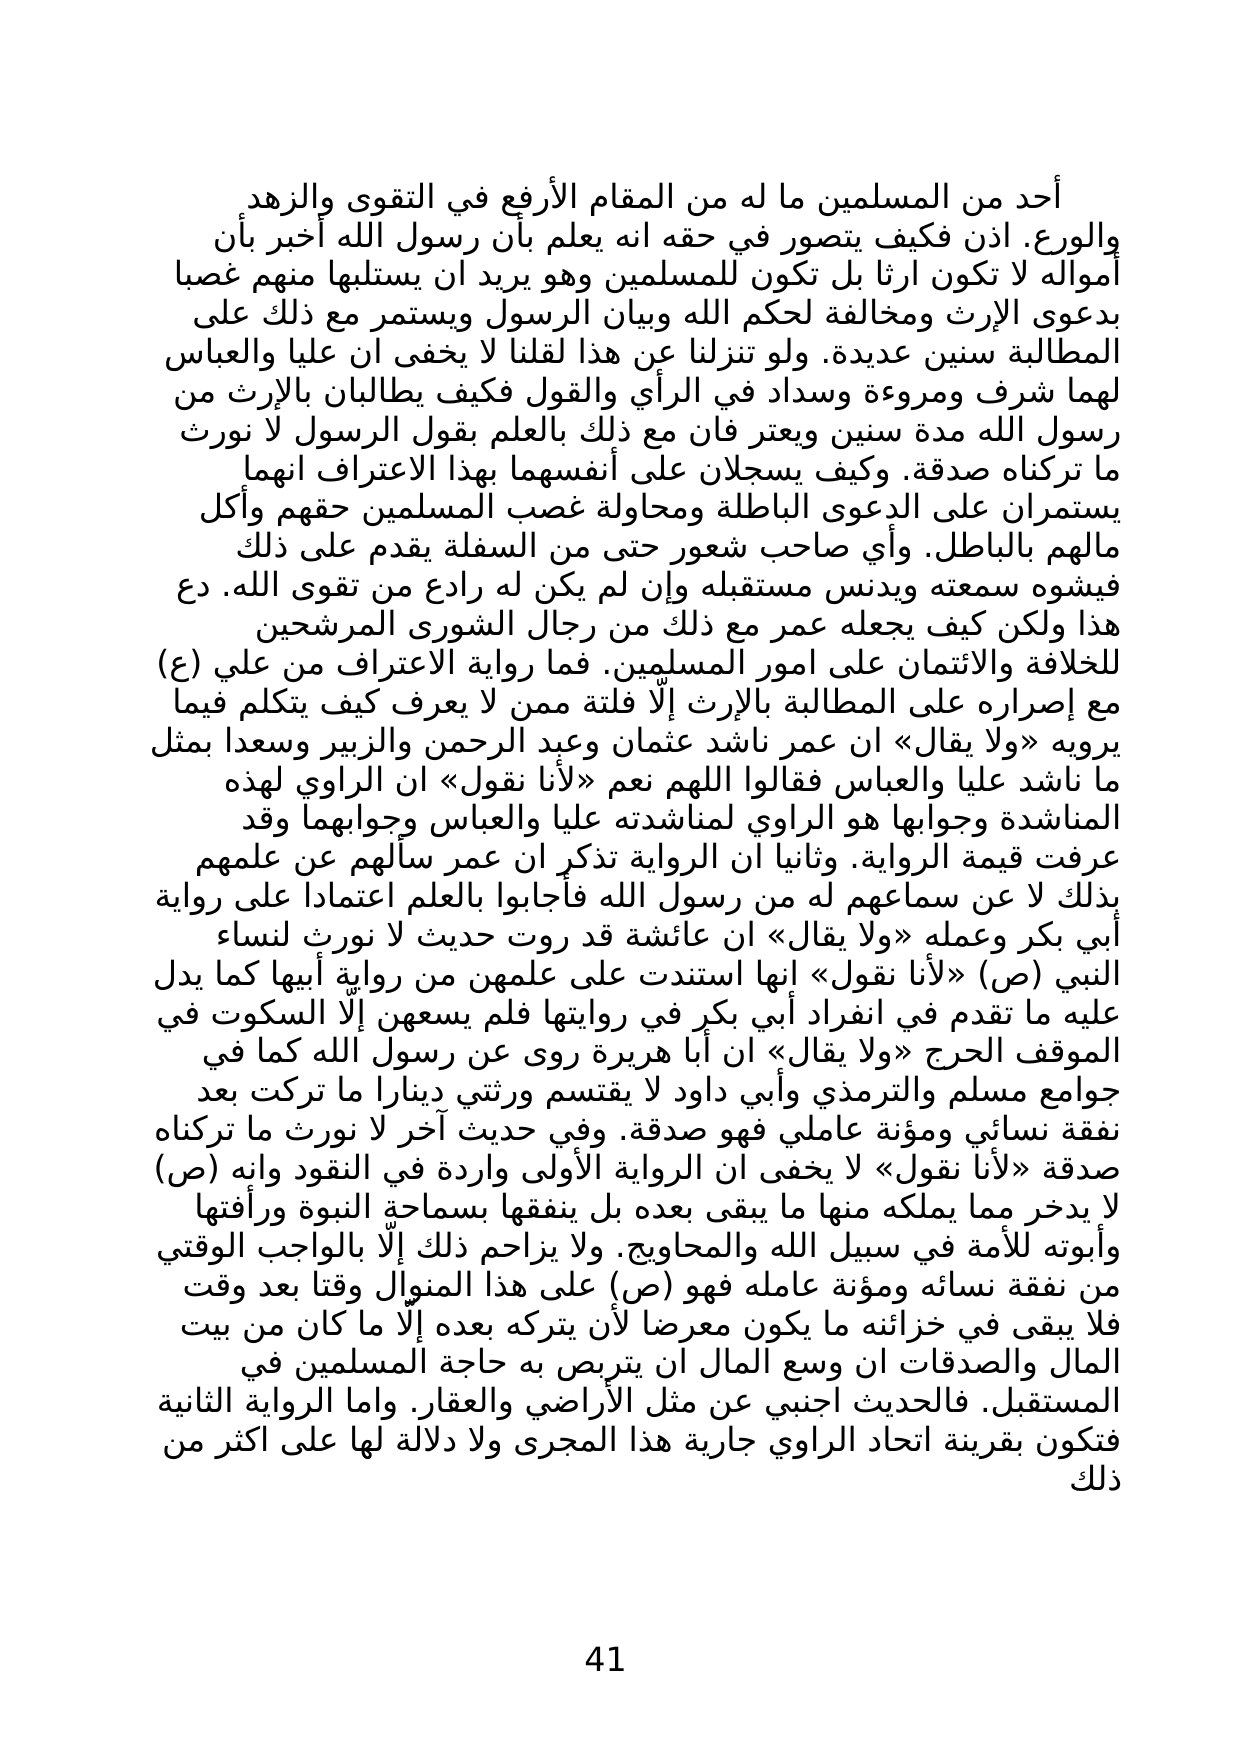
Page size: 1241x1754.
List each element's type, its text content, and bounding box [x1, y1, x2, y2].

text أحد من المسلمين ما له من المقام الأرفع في التقوى والزهد والورع. اذن فكيف يتصور في حقه انه يعلم بأن رسول الله أخبر بأن أمواله لا تكون ارثا بل تكون للمسلمين وهو يريد ان يستلبها منهم غصبا بدعوى الإرث ومخالفة لحكم الله وبيان الرسول ويستمر مع ذلك على المطالبة سنين عديدة. ولو تنزلنا عن هذا لقلنا لا يخفى ان عليا والعباس لهما شرف ومروءة وسداد في الرأي والقول فكيف يطالبان بالإرث من رسول الله مدة سنين ويعتر فان مع ذلك بالعلم بقول الرسول لا نورث ما تركناه صدقة. وكيف يسجلان على أنفسهما بهذا الاعتراف انهما يستمران على الدعوى الباطلة ومحاولة غصب المسلمين حقهم وأكل مالهم بالباطل. وأي صاحب شعور حتى من السفلة يقدم على ذلك فيشوه سمعته ويدنس مستقبله وإن لم يكن له رادع من تقوى الله. دع هذا ولكن كيف يجعله عمر مع ذلك من رجال الشورى المرشحين للخلافة والائتمان على امور المسلمين. فما رواية الاعتراف من علي (ع) مع إصراره على المطالبة بالإرث إلّا فلتة ممن لا يعرف كيف يتكلم فيما يرويه «ولا يقال» ان عمر ناشد عثمان وعبد الرحمن والزبير وسعدا بمثل ما ناشد عليا والعباس فقالوا اللهم نعم «لأنا نقول» ان الراوي لهذه المناشدة وجوابها هو الراوي لمناشدته عليا والعباس وجوابهما وقد عرفت قيمة الرواية. وثانيا ان الرواية تذكر ان عمر سألهم عن علمهم بذلك لا عن سماعهم له من رسول الله فأجابوا بالعلم اعتمادا على رواية أبي بكر وعمله «ولا يقال» ان عائشة قد روت حديث لا نورث لنساء النبي (ص) «لأنا نقول» انها استندت على علمهن من رواية أبيها كما يدل عليه ما تقدم في انفراد أبي بكر في روايتها فلم يسعهن إلّا السكوت في الموقف الحرج «ولا يقال» ان أبا هريرة روى عن رسول الله كما في جوامع مسلم والترمذي وأبي داود لا يقتسم ورثتي دينارا ما تركت بعد نفقة نسائي ومؤنة عاملي فهو صدقة. وفي حديث آخر لا نورث ما تركناه صدقة «لأنا نقول» لا يخفى ان الرواية الأولى واردة في النقود وانه (ص) لا يدخر مما يملكه منها ما يبقى بعده بل ينفقها بسماحة النبوة ورأفتها وأبوته للأمة في سبيل الله والمحاويج. ولا يزاحم ذلك إلّا بالواجب الوقتي من نفقة نسائه ومؤنة عامله فهو (ص) على هذا المنوال وقتا بعد وقت فلا يبقى في خزائنه ما يكون معرضا لأن يتركه بعده إلّا ما كان من بيت المال والصدقات ان وسع المال ان يتربص به حاجة المسلمين في المستقبل. فالحديث اجنبي عن مثل الأراضي والعقار. واما الرواية الثانية فتكون بقرينة اتحاد الراوي جارية هذا المجرى ولا دلالة لها على اكثر من ذلك [148, 177, 1122, 1498]
